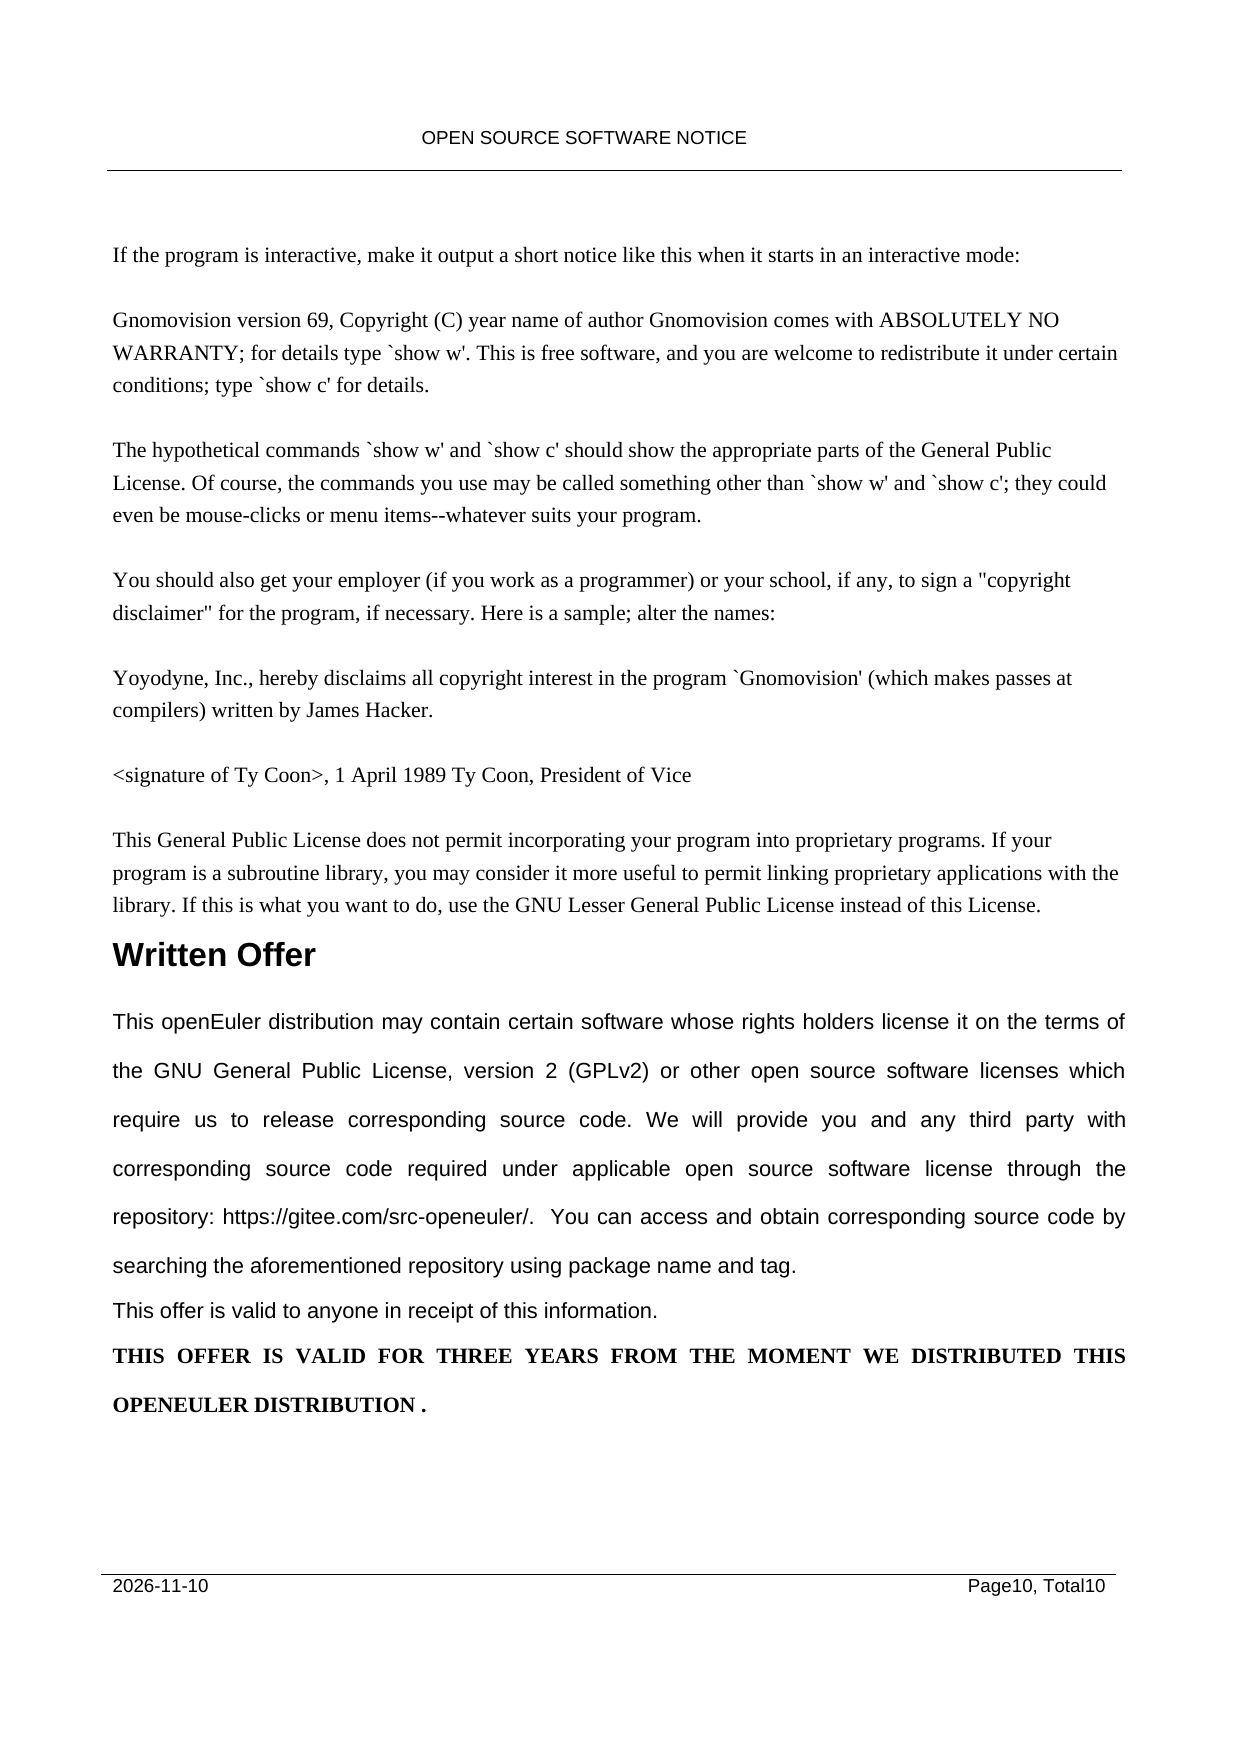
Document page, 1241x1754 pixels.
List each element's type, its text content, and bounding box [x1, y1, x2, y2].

text This offer is valid to anyone in receipt of this information. [112, 1294, 1128, 1327]
text Written Offer [112, 921, 1128, 986]
text This openEuler distribution may contain certain software whose rights holders license it on the terms of the GNU General Public License, version 2 (GPLv2) or other open source software licenses which require us to release corresponding source code. We will provide you and any third party with corresponding source code required under applicable open source software license through the repository: https://gitee.com/src-openeuler/. You can access and obtain corresponding source code by searching the aforementioned repository using package name and tag. [112, 1006, 1128, 1282]
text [112, 206, 1128, 921]
text THIS OFFER IS VALID FOR THREE YEARS FROM THE MOMENT WE DISTRIBUTED THIS OPENEULER DISTRIBUTION . [112, 1339, 1128, 1421]
